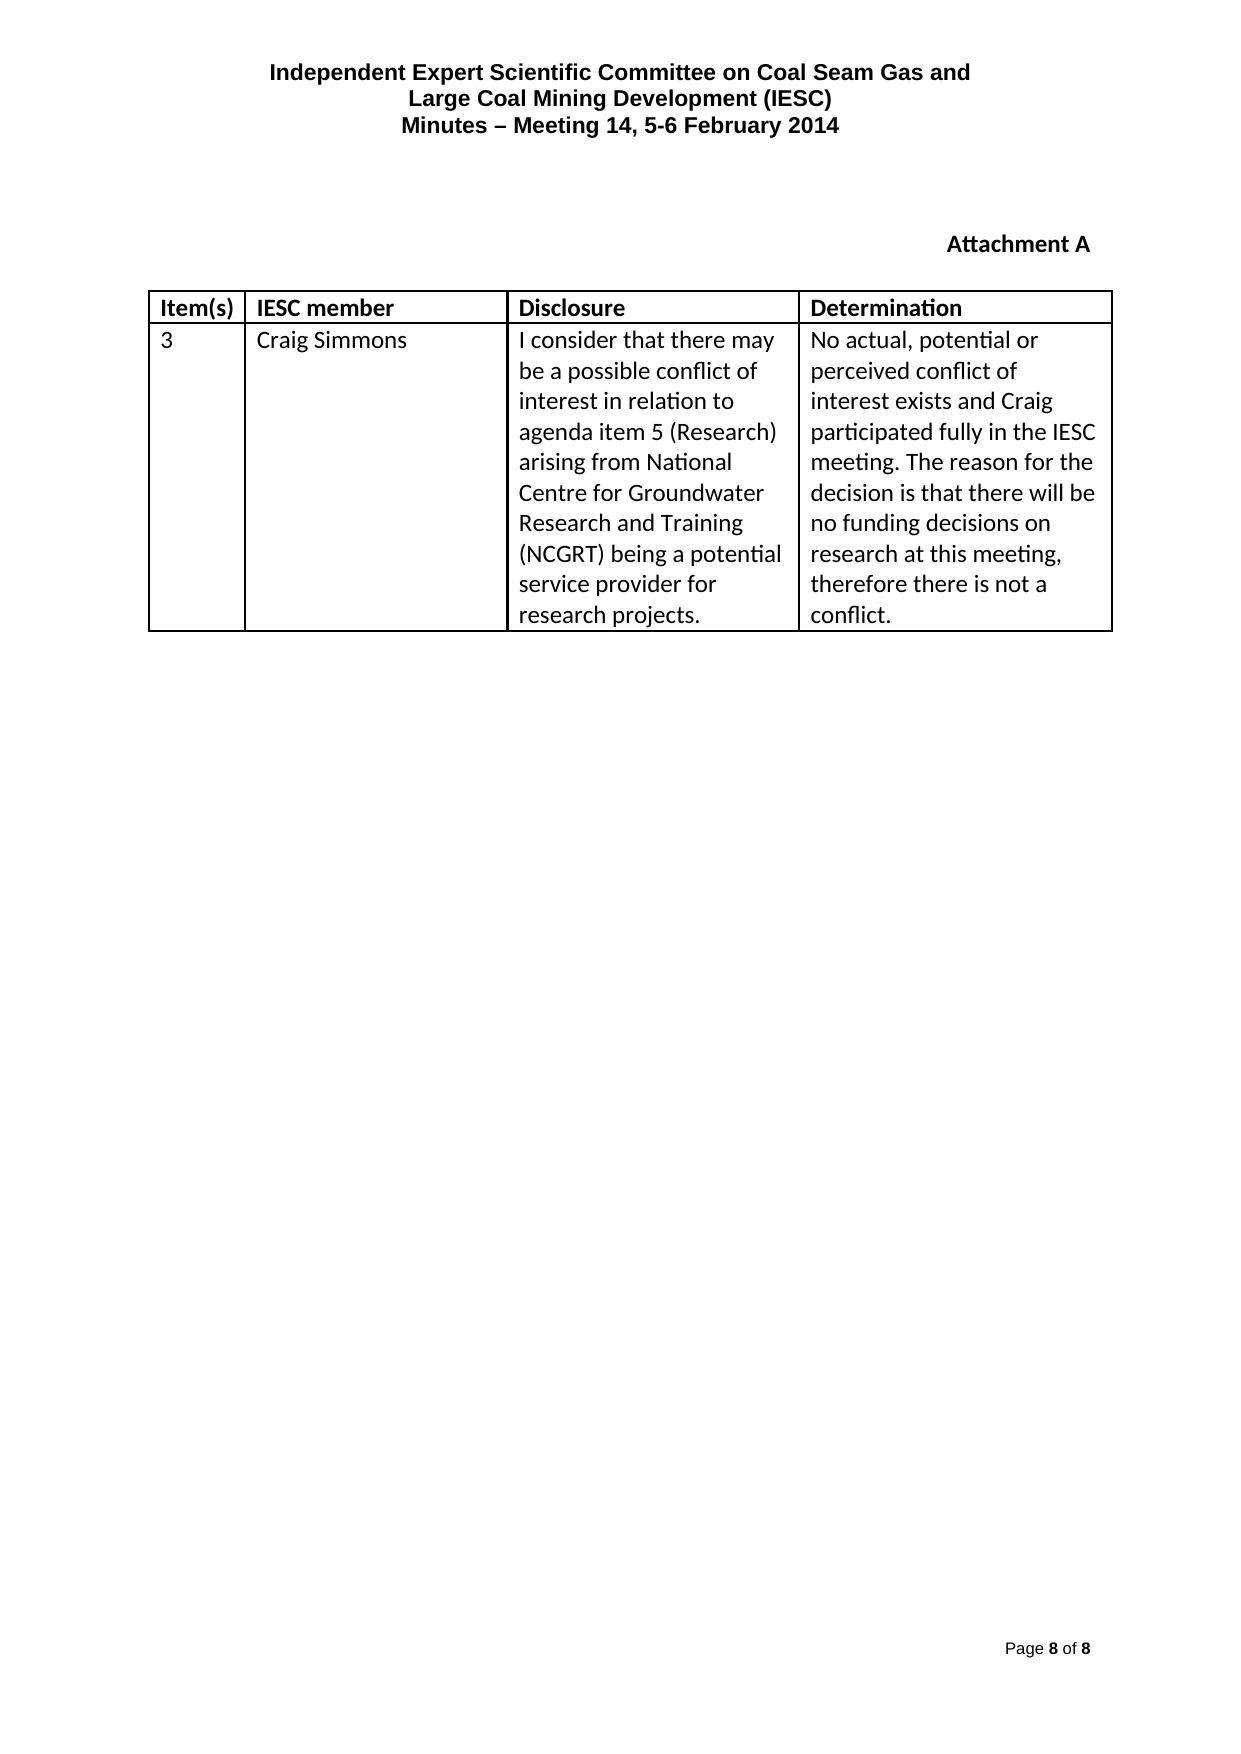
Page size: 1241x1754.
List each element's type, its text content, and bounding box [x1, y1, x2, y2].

table_header Disclosure [509, 292, 798, 322]
table_header Item(s) [150, 292, 244, 322]
table_header Determination [800, 292, 1111, 322]
table_cell No actual, potential or perceived conflict of interest exists and Craig participated fully in the IESC meeting. The reason for the decision is that there will be no funding decisions on research at this meeting, therefore there is not a conflict. [800, 324, 1111, 629]
text Attachment A [150, 229, 1090, 259]
table_cell Craig Simmons [246, 324, 506, 629]
table_cell 3 [150, 324, 244, 629]
table_header IESC member [246, 292, 506, 322]
table_cell I consider that there may be a possible conflict of interest in relation to agenda item 5 (Research) arising from National Centre for Groundwater Research and Training (NCGRT) being a potential service provider for research projects. [509, 324, 798, 629]
